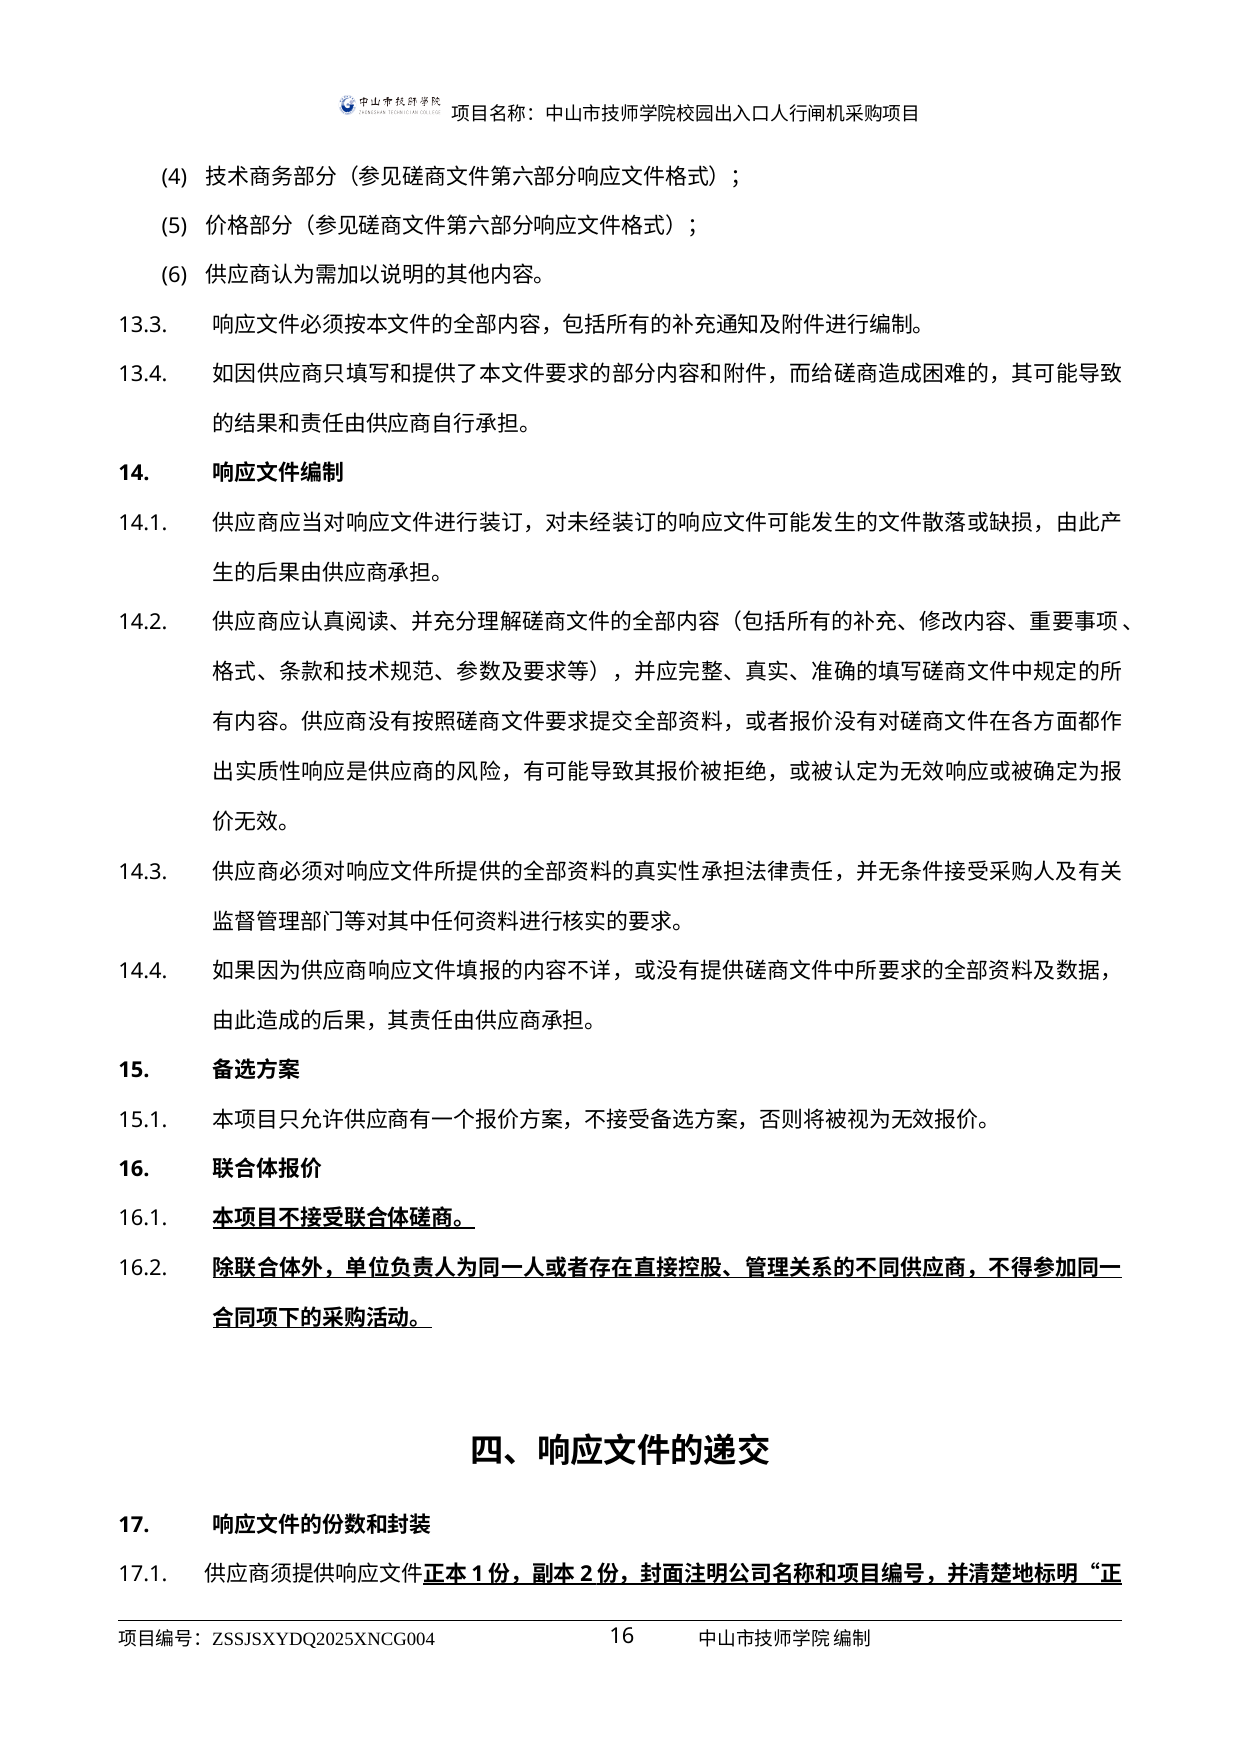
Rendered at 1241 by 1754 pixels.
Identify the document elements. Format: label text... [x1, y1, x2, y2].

list 价格部分（参见磋商文件第六部分响应文件格式）； [118, 207, 1122, 241]
list 除联合体外，单位负责人为同一人或者存在直接控股、管理关系的不同供应商，不得参加同一合同项下的采购活动。 [118, 1249, 1122, 1332]
subtitle 响应文件的递交 [118, 1415, 1122, 1482]
list 供应商必须对响应文件所提供的全部资料的真实性承担法律责任，并无条件接受采购人及有关监督管理部门等对其中任何资料进行核实的要求。 [118, 853, 1122, 936]
list 如因供应商只填写和提供了本文件要求的部分内容和附件，而给磋商造成困难的，其可能导致的结果和责任由供应商自行承担。 [118, 355, 1122, 439]
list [118, 1555, 1122, 1588]
subtitle 响应文件的份数和封装 [118, 1506, 1122, 1539]
picture [332, 88, 447, 120]
list 本项目不接受联合体磋商。 [118, 1199, 1122, 1233]
subtitle 响应文件编制 [118, 454, 1122, 488]
list 供应商应认真阅读、并充分理解磋商文件的全部内容（包括所有的补充、修改内容、重要事项、格式、条款和技术规范、参数及要求等），并应完整、真实、准确的填写磋商文件中规定的所有内容。供应商没有按照磋商文件要求提交全部资料，或者报价没有对磋商文件在各方面都作出实质性响应是供应商的风险，有可能导致其报价被拒绝，或被认定为无效响应或被确定为报价无效。 [118, 603, 1122, 837]
list 本项目只允许供应商有一个报价方案，不接受备选方案，否则将被视为无效报价。 [118, 1101, 1122, 1134]
subtitle 备选方案 [118, 1052, 1122, 1085]
list 响应文件必须按本文件的全部内容，包括所有的补充通知及附件进行编制。 [118, 306, 1122, 339]
list 供应商应当对响应文件进行装订，对未经装订的响应文件可能发生的文件散落或缺损，由此产生的后果由供应商承担。 [118, 504, 1122, 587]
subtitle 联合体报价 [118, 1150, 1122, 1183]
list 技术商务部分（参见磋商文件第六部分响应文件格式）； [118, 158, 1122, 191]
list 供应商认为需加以说明的其他内容。 [118, 257, 1122, 290]
list 如果因为供应商响应文件填报的内容不详，或没有提供磋商文件中所要求的全部资料及数据，由此造成的后果，其责任由供应商承担。 [118, 952, 1122, 1036]
